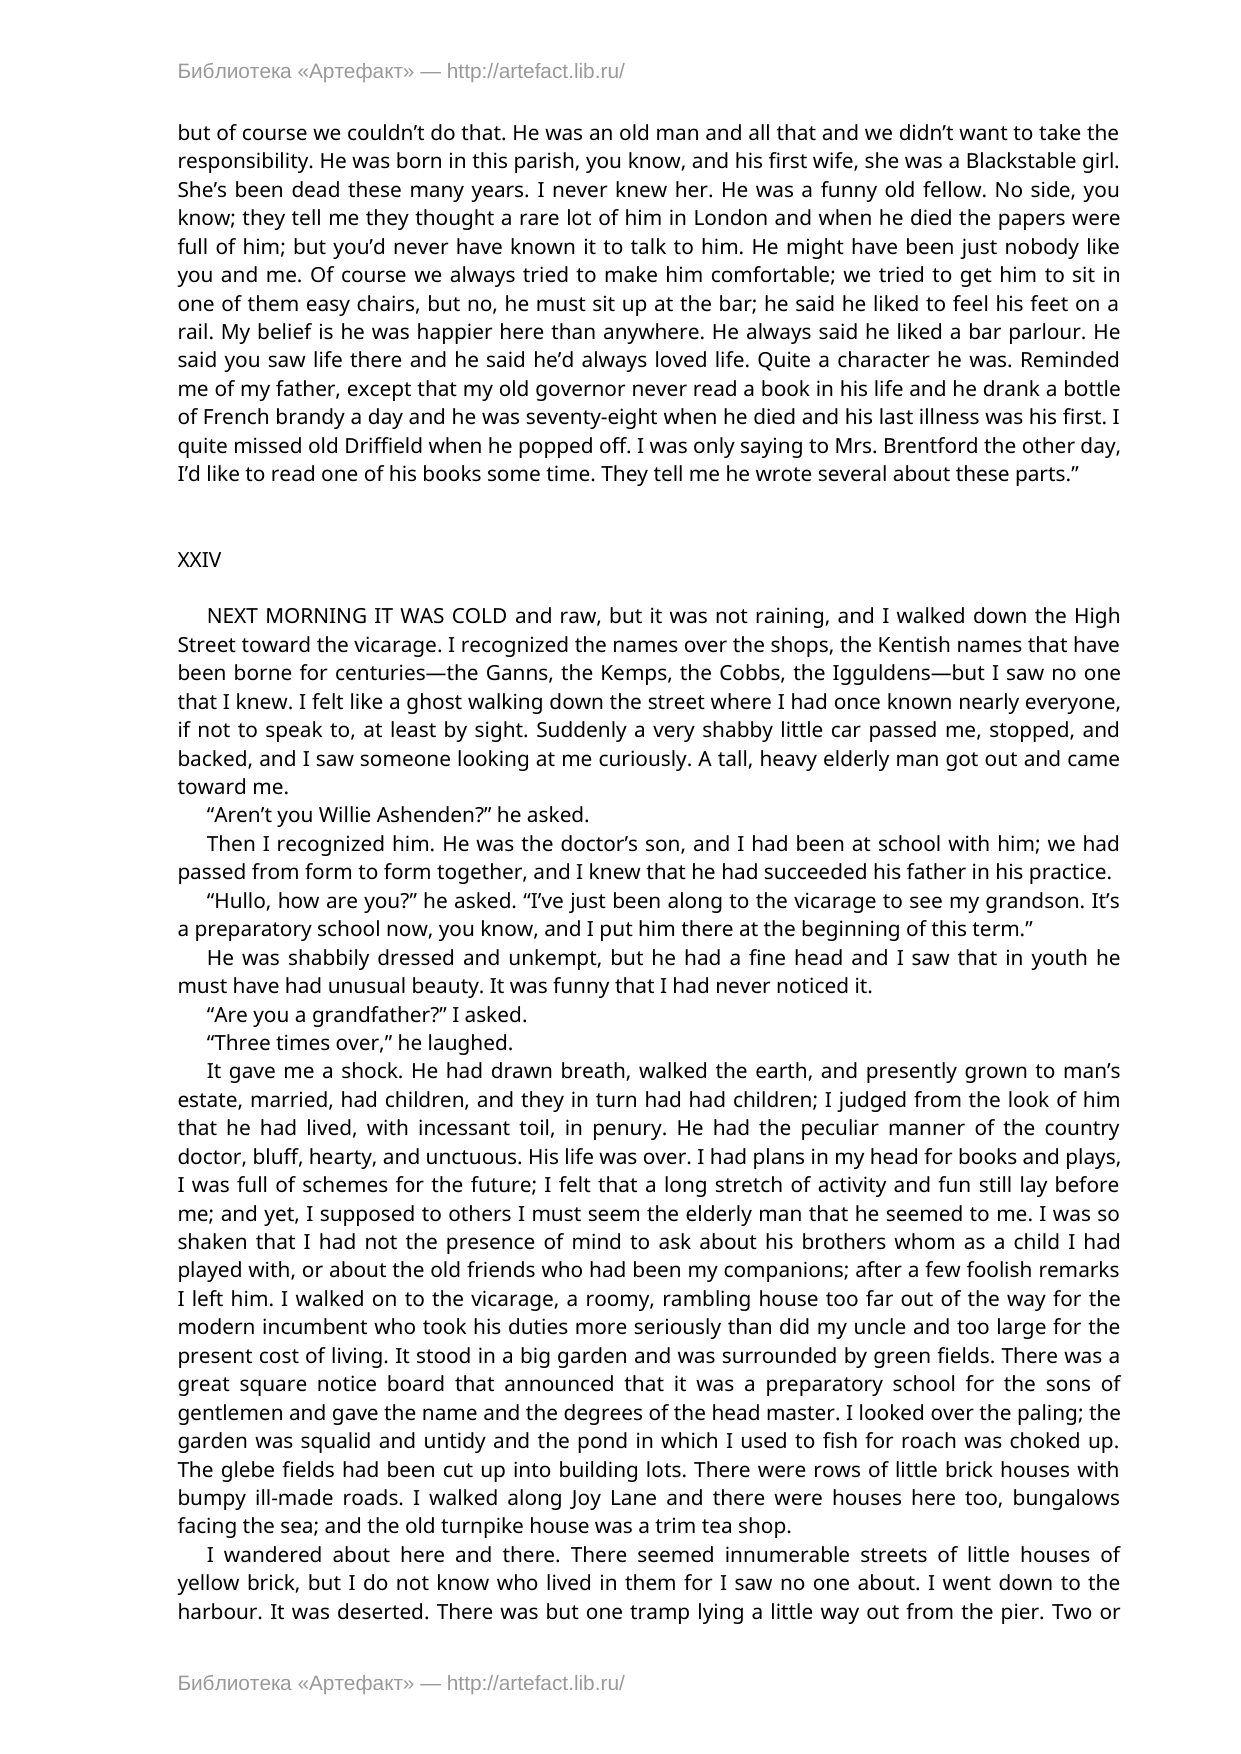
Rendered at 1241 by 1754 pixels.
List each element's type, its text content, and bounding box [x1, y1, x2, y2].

text It gave me a shock. He had drawn breath, walked the earth, and presently grown to man’s estate, married, had children, and they in turn had had children; I judged from the look of him that he had lived, with incessant toil, in penury. He had the peculiar manner of the country doctor, bluff, hearty, and unctuous. His life was over. I had plans in my head for books and plays, I was full of schemes for the future; I felt that a long stretch of activity and fun still lay before me; and yet, I supposed to others I must seem the elderly man that he seemed to me. I was so shaken that I had not the presence of mind to ask about his brothers whom as a child I had played with, or about the old friends who had been my companions; after a few foolish remarks I left him. I walked on to the vicarage, a roomy, rambling house too far out of the way for the modern incumbent who took his duties more seriously than did my uncle and too large for the present cost of living. It stood in a big garden and was surrounded by green fields. There was a great square notice board that announced that it was a preparatory school for the sons of gentlemen and gave the name and the degrees of the head master. I looked over the paling; the garden was squalid and untidy and the pond in which I used to fish for roach was choked up. The glebe fields had been cut up into building lots. There were rows of little brick houses with bumpy ill-made roads. I walked along Joy Lane and there were houses here too, bungalows facing the sea; and the old turnpike house was a trim tea shop. [177, 1057, 1122, 1540]
text Then I recognized him. He was the doctor’s son, and I had been at school with him; we had passed from form to form together, and I knew that he had succeeded his father in his practice. [177, 829, 1122, 886]
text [177, 1540, 1122, 1625]
text “Three times over,” he laughed. [177, 1028, 1122, 1057]
text NEXT MORNING IT WAS COLD and raw, but it was not raining, and I walked down the High Street toward the vicarage. I recognized the names over the shops, the Kentish names that have been borne for centuries—the Ganns, the Kemps, the Cobbs, the Igguldens—but I saw no one that I knew. I felt like a ghost walking down the street where I had once known nearly everyone, if not to speak to, at least by sight. Suddenly a very shabby little car passed me, stopped, and backed, and I saw someone looking at me curiously. A tall, heavy elderly man got out and came toward me. [177, 602, 1122, 801]
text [177, 118, 1122, 488]
subtitle XXIV [177, 545, 1122, 573]
text He was shabbily dressed and unkempt, but he had a fine head and I saw that in youth he must have had unusual beauty. It was funny that I had never noticed it. [177, 943, 1122, 1000]
text “Hullo, how are you?” he asked. “I’ve just been along to the vicarage to see my grandson. It’s a preparatory school now, you know, and I put him there at the beginning of this term.” [177, 886, 1122, 943]
text “Aren’t you Willie Ashenden?” he asked. [177, 801, 1122, 829]
text “Are you a grandfather?” I asked. [177, 1000, 1122, 1028]
